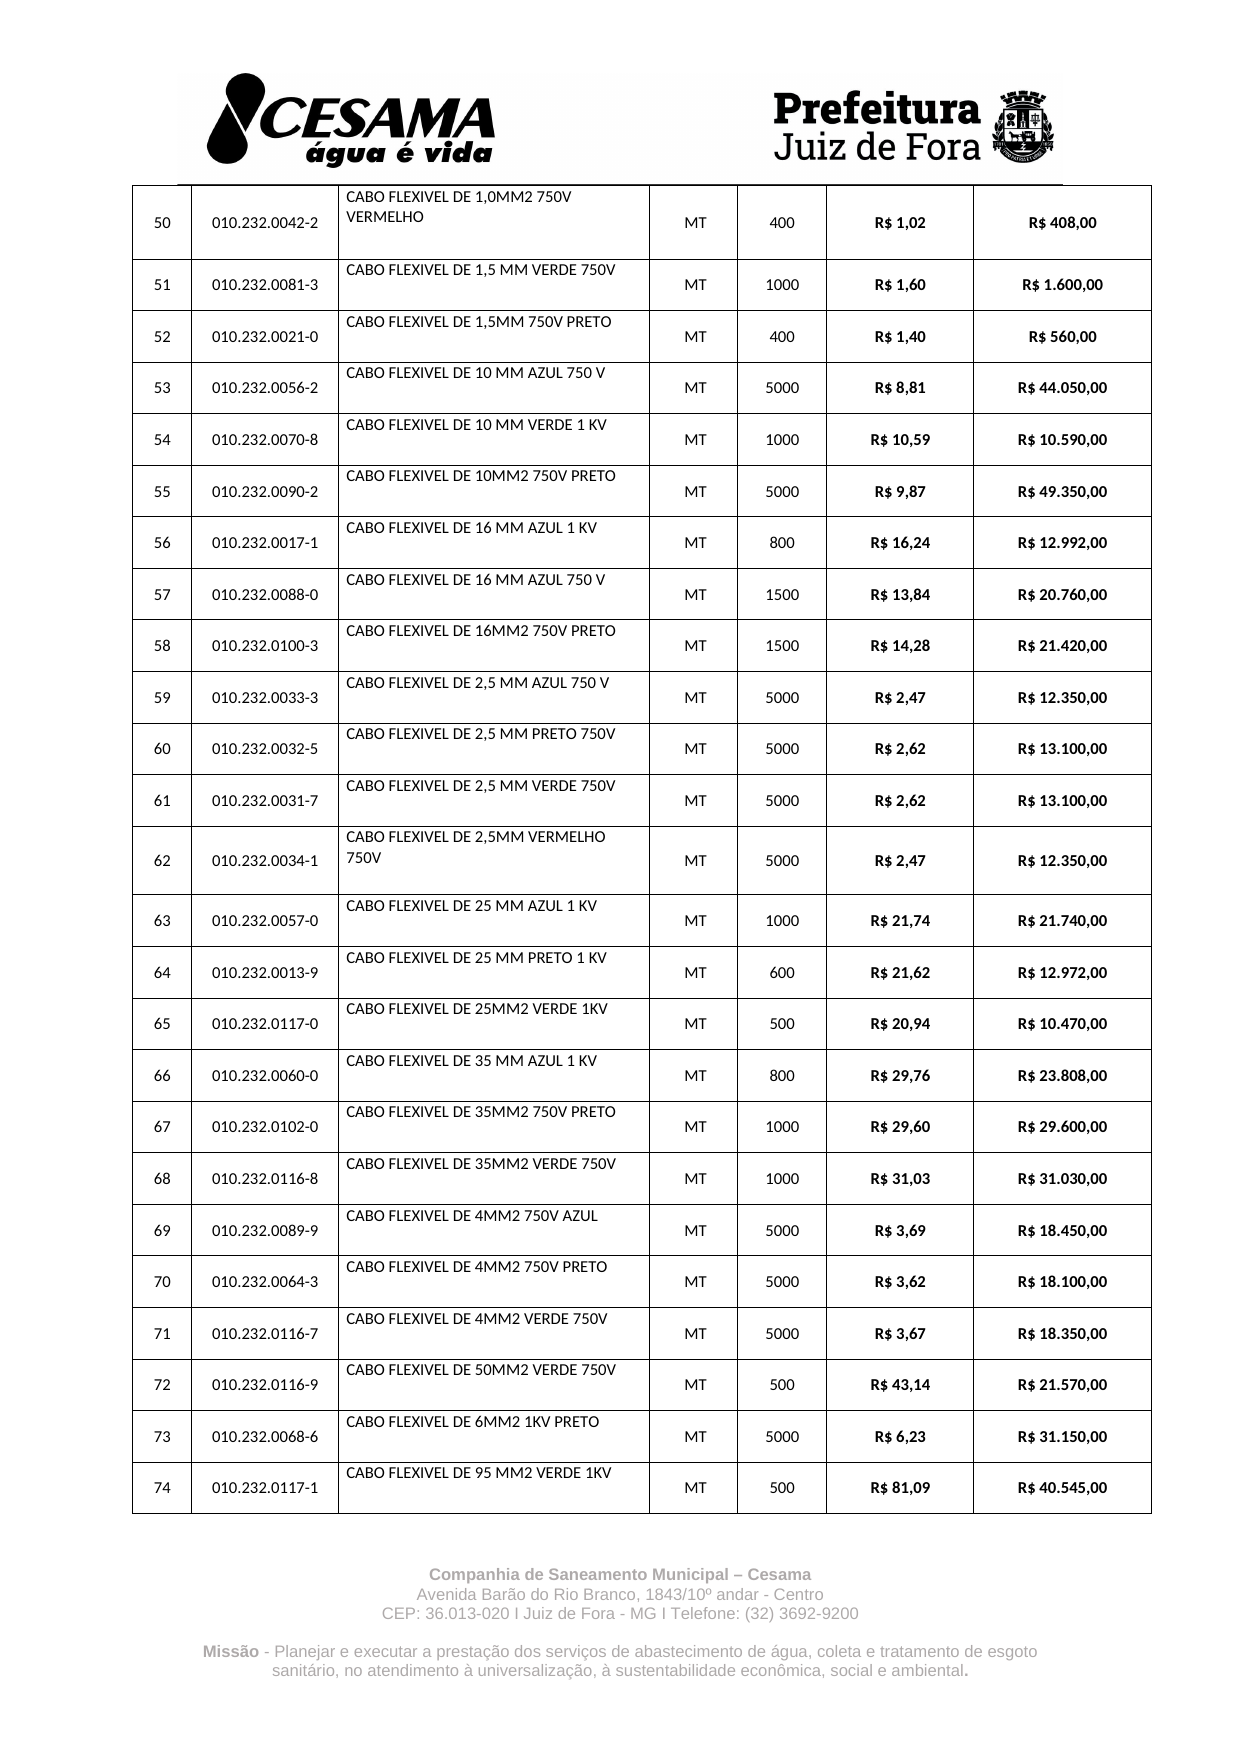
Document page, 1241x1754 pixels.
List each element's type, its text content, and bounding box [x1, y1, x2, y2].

table_cell MT [650, 1205, 737, 1255]
table_cell 500 [738, 1360, 826, 1410]
table_cell R$ 20,94 [827, 999, 973, 1049]
table_cell R$ 18.350,00 [974, 1308, 1151, 1358]
table_cell 010.232.0032-5 [192, 724, 338, 774]
table_cell 1000 [738, 260, 826, 310]
table_cell CABO FLEXIVEL DE 16 MM AZUL 750 V [339, 569, 649, 619]
table_cell CABO FLEXIVEL DE 35MM2 750V PRETO [339, 1102, 649, 1152]
table_cell MT [650, 1463, 737, 1513]
table_cell R$ 21.420,00 [974, 620, 1151, 671]
table_cell 800 [738, 517, 826, 568]
table_cell R$ 31.150,00 [974, 1411, 1151, 1462]
table_cell MT [650, 947, 737, 997]
table_cell R$ 8,81 [827, 363, 973, 413]
table_cell 010.232.0017-1 [192, 517, 338, 568]
table_cell 56 [133, 517, 191, 568]
table_cell R$ 18.450,00 [974, 1205, 1151, 1255]
table_cell 010.232.0021-0 [192, 311, 338, 362]
table_cell 51 [133, 260, 191, 310]
table_cell 010.232.0116-7 [192, 1308, 338, 1358]
table_cell 58 [133, 620, 191, 671]
table_cell 500 [738, 999, 826, 1049]
table_cell R$ 1,02 [827, 186, 973, 258]
table_cell 5000 [738, 775, 826, 826]
table_cell R$ 2,62 [827, 775, 973, 826]
table_cell 010.232.0070-8 [192, 414, 338, 465]
table_cell CABO FLEXIVEL DE 2,5 MM VERDE 750V [339, 775, 649, 826]
table_cell R$ 20.760,00 [974, 569, 1151, 619]
table_cell 010.232.0117-1 [192, 1463, 338, 1513]
table_cell R$ 2,62 [827, 724, 973, 774]
table_cell CABO FLEXIVEL DE 50MM2 VERDE 750V [339, 1360, 649, 1410]
table_cell 010.232.0060-0 [192, 1050, 338, 1101]
table_cell R$ 81,09 [827, 1463, 973, 1513]
table_cell 500 [738, 1463, 826, 1513]
table_cell R$ 10,59 [827, 414, 973, 465]
table_cell MT [650, 1360, 737, 1410]
table_cell CABO FLEXIVEL DE 35 MM AZUL 1 KV [339, 1050, 649, 1101]
table_cell 5000 [738, 827, 826, 894]
table_cell MT [650, 260, 737, 310]
table_cell 64 [133, 947, 191, 997]
table_cell MT [650, 517, 737, 568]
table_cell R$ 1.600,00 [974, 260, 1151, 310]
table_cell 5000 [738, 466, 826, 516]
table_cell 400 [738, 186, 826, 258]
table_cell R$ 6,23 [827, 1411, 973, 1462]
table_cell R$ 9,87 [827, 466, 973, 516]
table_cell 61 [133, 775, 191, 826]
table_cell 010.232.0064-3 [192, 1256, 338, 1307]
table_cell R$ 31.030,00 [974, 1153, 1151, 1204]
table_cell R$ 10.470,00 [974, 999, 1151, 1049]
table_cell MT [650, 895, 737, 946]
table_cell 010.232.0031-7 [192, 775, 338, 826]
table_cell CABO FLEXIVEL DE 10 MM AZUL 750 V [339, 363, 649, 413]
table_cell R$ 408,00 [974, 186, 1151, 258]
table_cell R$ 10.590,00 [974, 414, 1151, 465]
table_cell MT [650, 620, 737, 671]
table_cell 60 [133, 724, 191, 774]
table_cell R$ 1,40 [827, 311, 973, 362]
table_cell CABO FLEXIVEL DE 1,0MM2 750V VERMELHO [339, 186, 649, 258]
table_cell 5000 [738, 1411, 826, 1462]
table_cell R$ 29.600,00 [974, 1102, 1151, 1152]
table_cell R$ 31,03 [827, 1153, 973, 1204]
table_cell CABO FLEXIVEL DE 16 MM AZUL 1 KV [339, 517, 649, 568]
table_cell CABO FLEXIVEL DE 1,5 MM VERDE 750V [339, 260, 649, 310]
table_cell 1000 [738, 895, 826, 946]
table_cell MT [650, 186, 737, 258]
table_cell 010.232.0033-3 [192, 672, 338, 722]
table_cell 010.232.0034-1 [192, 827, 338, 894]
table_cell R$ 13.100,00 [974, 724, 1151, 774]
table_cell 5000 [738, 672, 826, 722]
table_cell CABO FLEXIVEL DE 25 MM PRETO 1 KV [339, 947, 649, 997]
table_cell 800 [738, 1050, 826, 1101]
table_cell MT [650, 1411, 737, 1462]
table_cell 010.232.0088-0 [192, 569, 338, 619]
table_cell R$ 3,62 [827, 1256, 973, 1307]
table_cell 65 [133, 999, 191, 1049]
picture [177, 73, 1063, 185]
table_cell R$ 16,24 [827, 517, 973, 568]
table_cell R$ 21.570,00 [974, 1360, 1151, 1410]
table_cell 5000 [738, 724, 826, 774]
table_cell 010.232.0013-9 [192, 947, 338, 997]
table_cell 600 [738, 947, 826, 997]
table_cell R$ 3,67 [827, 1308, 973, 1358]
table_cell CABO FLEXIVEL DE 25MM2 VERDE 1KV [339, 999, 649, 1049]
table_cell R$ 29,76 [827, 1050, 973, 1101]
table_cell 55 [133, 466, 191, 516]
table_cell CABO FLEXIVEL DE 16MM2 750V PRETO [339, 620, 649, 671]
table_cell MT [650, 363, 737, 413]
table_cell MT [650, 466, 737, 516]
table_cell MT [650, 1308, 737, 1358]
table_cell 74 [133, 1463, 191, 1513]
table_cell 72 [133, 1360, 191, 1410]
table_cell 5000 [738, 363, 826, 413]
table_cell R$ 2,47 [827, 672, 973, 722]
table_cell R$ 40.545,00 [974, 1463, 1151, 1513]
table_cell 010.232.0102-0 [192, 1102, 338, 1152]
table_cell 010.232.0089-9 [192, 1205, 338, 1255]
table_cell R$ 12.350,00 [974, 827, 1151, 894]
table_cell 010.232.0081-3 [192, 260, 338, 310]
table_cell MT [650, 569, 737, 619]
table_cell CABO FLEXIVEL DE 35MM2 VERDE 750V [339, 1153, 649, 1204]
table_cell 52 [133, 311, 191, 362]
table_cell 73 [133, 1411, 191, 1462]
table_cell 62 [133, 827, 191, 894]
table_cell R$ 43,14 [827, 1360, 973, 1410]
table_cell 54 [133, 414, 191, 465]
table_cell R$ 44.050,00 [974, 363, 1151, 413]
table_cell R$ 21.740,00 [974, 895, 1151, 946]
table_cell R$ 18.100,00 [974, 1256, 1151, 1307]
table_cell 400 [738, 311, 826, 362]
table_cell 1500 [738, 620, 826, 671]
table_cell 5000 [738, 1256, 826, 1307]
table_cell 010.232.0042-2 [192, 186, 338, 258]
table_cell R$ 14,28 [827, 620, 973, 671]
table_cell CABO FLEXIVEL DE 95 MM2 VERDE 1KV [339, 1463, 649, 1513]
table_cell 5000 [738, 1308, 826, 1358]
table_cell MT [650, 1102, 737, 1152]
table_cell R$ 21,62 [827, 947, 973, 997]
table_cell R$ 13.100,00 [974, 775, 1151, 826]
table_cell MT [650, 414, 737, 465]
table_cell 59 [133, 672, 191, 722]
table_cell 010.232.0100-3 [192, 620, 338, 671]
table_cell MT [650, 999, 737, 1049]
table_cell CABO FLEXIVEL DE 2,5 MM PRETO 750V [339, 724, 649, 774]
table_cell CABO FLEXIVEL DE 2,5 MM AZUL 750 V [339, 672, 649, 722]
table_cell CABO FLEXIVEL DE 4MM2 750V PRETO [339, 1256, 649, 1307]
table_cell CABO FLEXIVEL DE 6MM2 1KV PRETO [339, 1411, 649, 1462]
table_cell R$ 3,69 [827, 1205, 973, 1255]
table_cell MT [650, 827, 737, 894]
table_cell 53 [133, 363, 191, 413]
table_cell MT [650, 672, 737, 722]
table_cell CABO FLEXIVEL DE 10MM2 750V PRETO [339, 466, 649, 516]
table_cell 010.232.0056-2 [192, 363, 338, 413]
table_cell 67 [133, 1102, 191, 1152]
table_cell R$ 29,60 [827, 1102, 973, 1152]
table_cell CABO FLEXIVEL DE 2,5MM VERMELHO 750V [339, 827, 649, 894]
table_cell 68 [133, 1153, 191, 1204]
table_cell MT [650, 1050, 737, 1101]
table_cell 63 [133, 895, 191, 946]
table_cell MT [650, 1256, 737, 1307]
table_cell CABO FLEXIVEL DE 4MM2 VERDE 750V [339, 1308, 649, 1358]
table_cell 69 [133, 1205, 191, 1255]
table_cell CABO FLEXIVEL DE 1,5MM 750V PRETO [339, 311, 649, 362]
table_cell 010.232.0090-2 [192, 466, 338, 516]
table_cell R$ 560,00 [974, 311, 1151, 362]
table_cell 1000 [738, 1102, 826, 1152]
table_cell MT [650, 1153, 737, 1204]
table_cell R$ 1,60 [827, 260, 973, 310]
table_cell 010.232.0068-6 [192, 1411, 338, 1462]
table_cell 010.232.0117-0 [192, 999, 338, 1049]
table_cell 1000 [738, 1153, 826, 1204]
table_cell CABO FLEXIVEL DE 4MM2 750V AZUL [339, 1205, 649, 1255]
table_cell MT [650, 311, 737, 362]
table_cell 1000 [738, 414, 826, 465]
table_cell MT [650, 724, 737, 774]
table_cell 70 [133, 1256, 191, 1307]
table_cell R$ 12.350,00 [974, 672, 1151, 722]
table_cell R$ 2,47 [827, 827, 973, 894]
table_cell R$ 12.972,00 [974, 947, 1151, 997]
table_cell 010.232.0116-8 [192, 1153, 338, 1204]
table_cell 5000 [738, 1205, 826, 1255]
table_cell 010.232.0057-0 [192, 895, 338, 946]
table_cell R$ 13,84 [827, 569, 973, 619]
table_cell 57 [133, 569, 191, 619]
table_cell 66 [133, 1050, 191, 1101]
table_cell CABO FLEXIVEL DE 10 MM VERDE 1 KV [339, 414, 649, 465]
table_cell CABO FLEXIVEL DE 25 MM AZUL 1 KV [339, 895, 649, 946]
table_cell 1500 [738, 569, 826, 619]
table_cell 010.232.0116-9 [192, 1360, 338, 1410]
table_cell R$ 49.350,00 [974, 466, 1151, 516]
table_cell 71 [133, 1308, 191, 1358]
table_cell R$ 23.808,00 [974, 1050, 1151, 1101]
table_cell MT [650, 775, 737, 826]
table_cell R$ 21,74 [827, 895, 973, 946]
table_cell 50 [133, 186, 191, 258]
table_cell R$ 12.992,00 [974, 517, 1151, 568]
